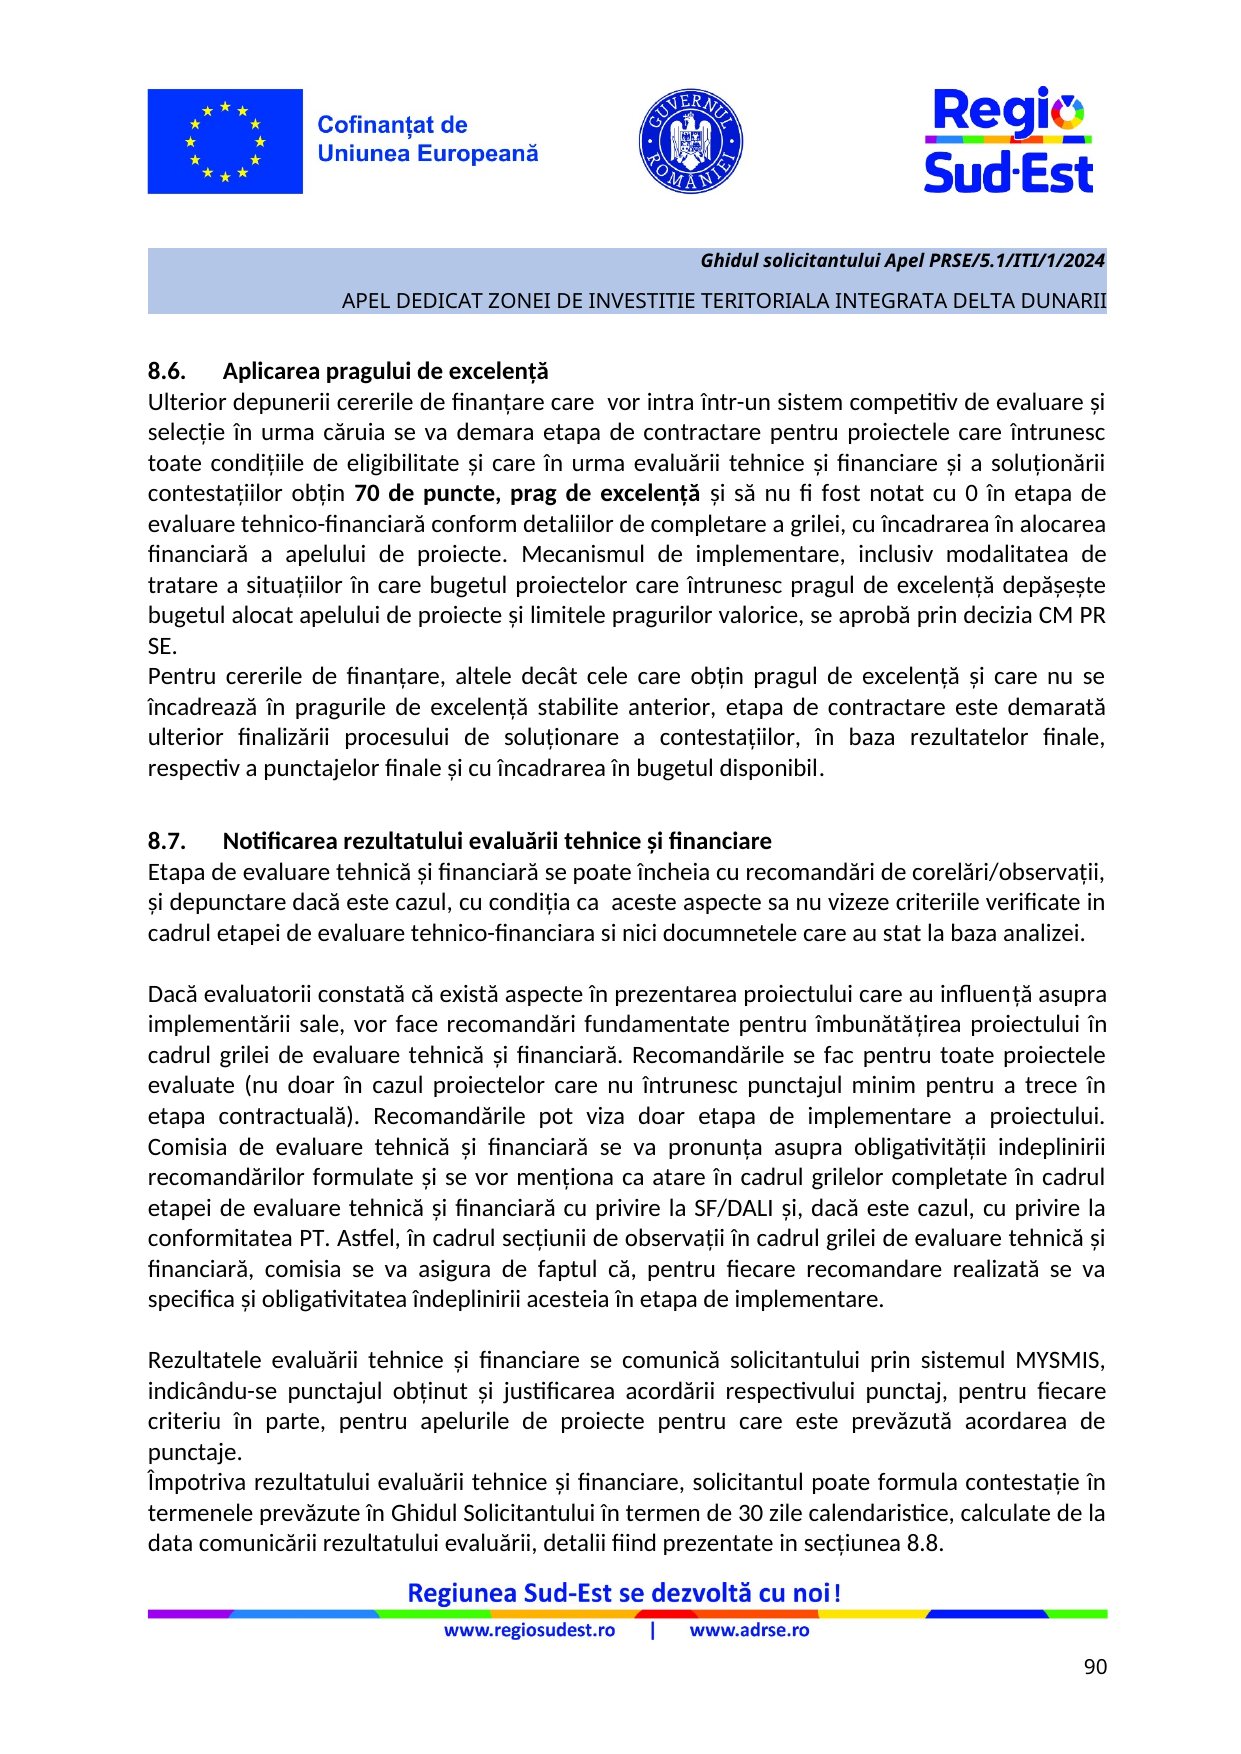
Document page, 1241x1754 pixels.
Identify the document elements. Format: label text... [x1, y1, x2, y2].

picture [147, 86, 1093, 195]
text Împotriva rezultatului evaluării tehnice și financiare, solicitantul poate formula contestație în termenele prevăzute în Ghidul Solicitantului în termen de 30 zile calendaristice, calculate de la data comunicării rezultatului evaluării, detalii fiind prezentate in secțiunea 8.8. [148, 1466, 1107, 1558]
text Pentru cererile de finanțare, altele decât cele care obțin pragul de excelență și care nu se încadrează în pragurile de excelență stabilite anterior, etapa de contractare este demarată ulterior finalizării procesului de soluționare a contestațiilor, în baza rezultatelor finale, respectiv a punctajelor finale și cu încadrarea în bugetul disponibil. [148, 660, 1107, 782]
picture [147, 1582, 1108, 1640]
text Dacă evaluatorii constată că există aspecte în prezentarea proiectului care au influenţă asupra implementării sale, vor face recomandări fundamentate pentru îmbunătăţirea proiectului în cadrul grilei de evaluare tehnică și financiară. Recomandările se fac pentru toate proiectele evaluate (nu doar în cazul proiectelor care nu întrunesc punctajul minim pentru a trece în etapa contractuală). Recomandările pot viza doar etapa de implementare a proiectului. Comisia de evaluare tehnică și financiară se va pronunța asupra obligativității indeplinirii recomandărilor formulate și se vor menționa ca atare în cadrul grilelor completate în cadrul etapei de evaluare tehnică și financiară cu privire la SF/DALI și, dacă este cazul, cu privire la conformitatea PT. Astfel, în cadrul secțiunii de observații în cadrul grilei de evaluare tehnică și financiară, comisia se va asigura de faptul că, pentru fiecare recomandare realizată se va specifica și obligativitatea îndeplinirii acesteia în etapa de implementare. [148, 978, 1107, 1314]
text Rezultatele evaluării tehnice și financiare se comunică solicitantului prin sistemul MYSMIS, indicându-se punctajul obținut și justificarea acordării respectivului punctaj, pentru fiecare criteriu în parte, pentru apelurile de proiecte pentru care este prevăzută acordarea de punctaje. [148, 1344, 1107, 1466]
subtitle Aplicarea pragului de excelență [148, 355, 1107, 386]
text Ulterior depunerii cererile de finanțare care vor intra într-un sistem competitiv de evaluare și selecție în urma căruia se va demara etapa de contractare pentru proiectele care întrunesc toate condițiile de eligibilitate și care în urma evaluării tehnice și financiare și a soluționării contestațiilor obțin 70 de puncte, prag de excelență și să nu fi fost notat cu 0 în etapa de evaluare tehnico-financiară conform detaliilor de completare a grilei, cu încadrarea în alocarea financiară a apelului de proiecte. Mecanismul de implementare, inclusiv modalitatea de tratare a situațiilor în care bugetul proiectelor care întrunesc pragul de excelență depășește bugetul alocat apelului de proiecte și limitele pragurilor valorice, se aprobă prin decizia CM PR SE. [148, 386, 1107, 660]
subtitle Notificarea rezultatului evaluării tehnice și financiare [148, 826, 1107, 856]
text Etapa de evaluare tehnică și financiară se poate încheia cu recomandări de corelări/observații, și depunctare dacă este cazul, cu condiția ca aceste aspecte sa nu vizeze criteriile verificate in cadrul etapei de evaluare tehnico-financiara si nici documnetele care au stat la baza analizei. [148, 856, 1107, 948]
